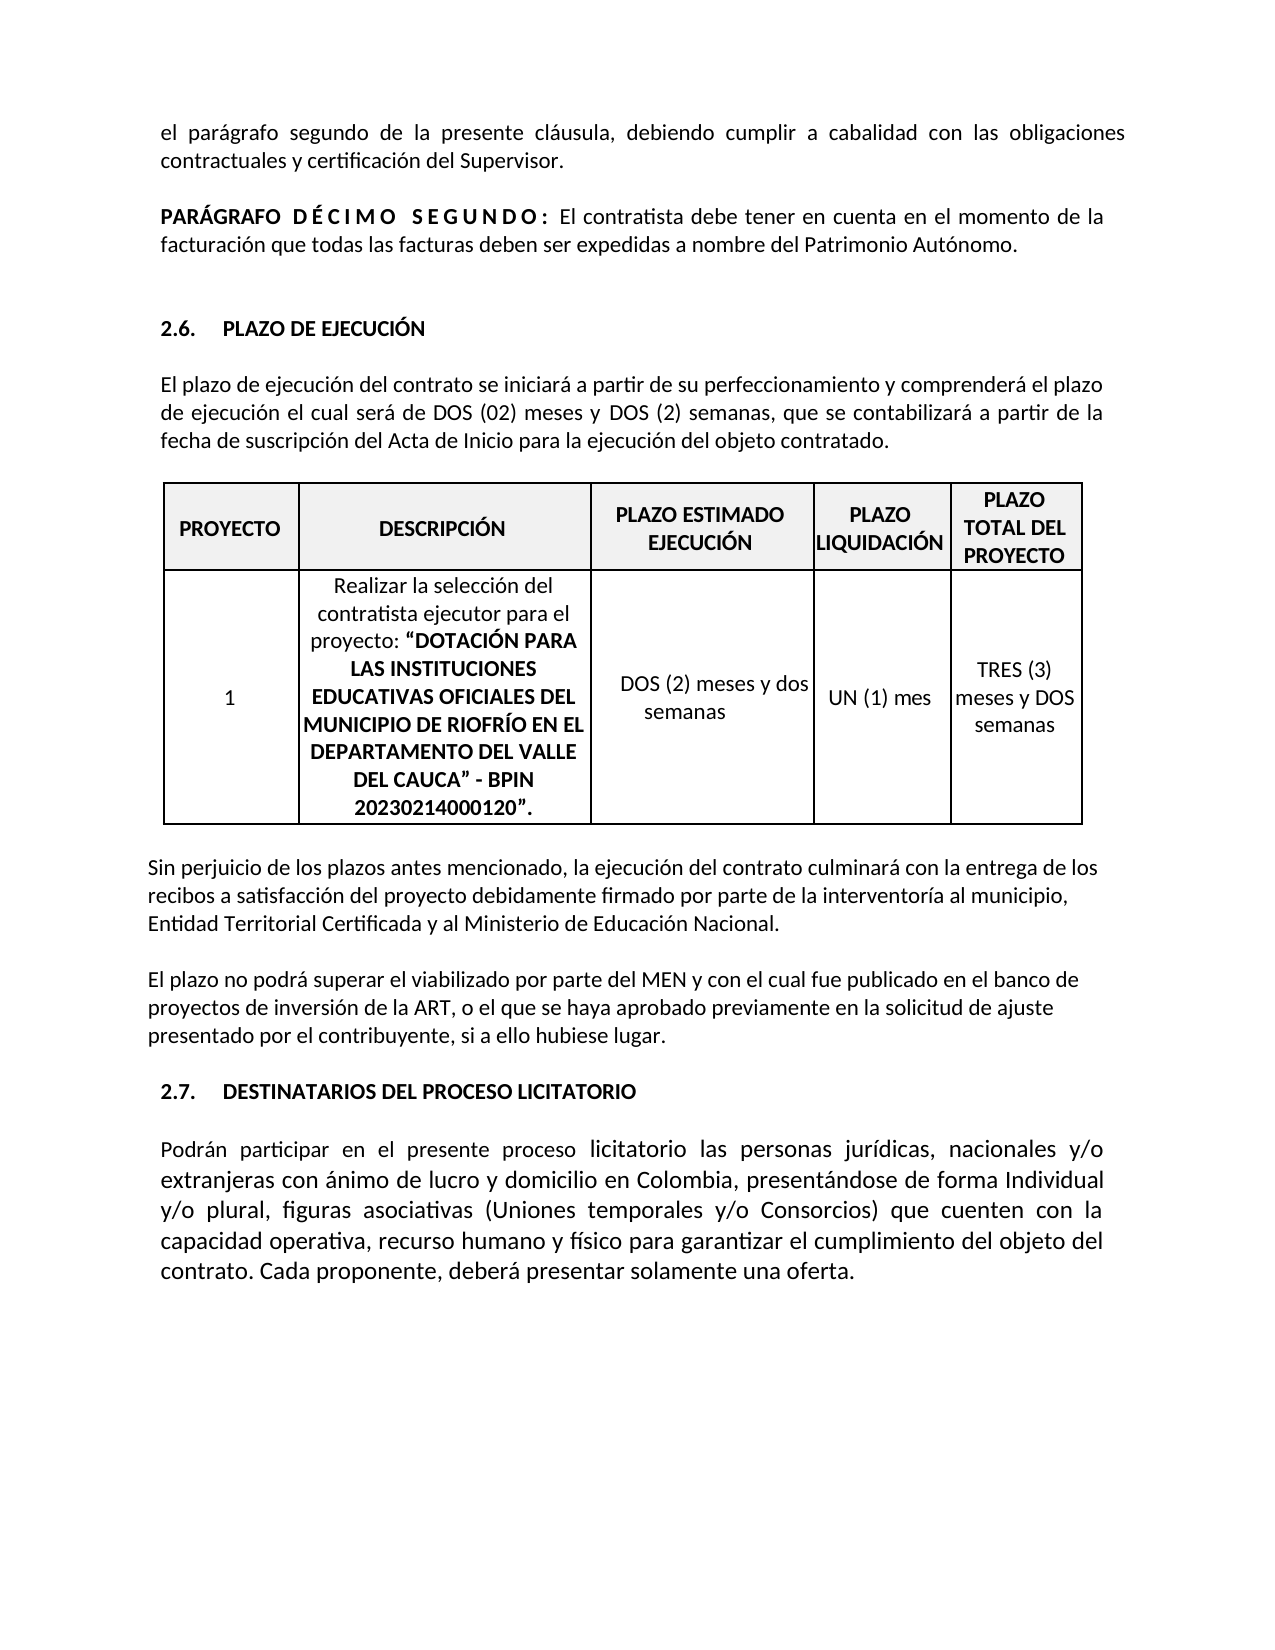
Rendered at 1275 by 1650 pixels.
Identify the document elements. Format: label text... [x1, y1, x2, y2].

subtitle DESTINATARIOS DEL PROCESO LICITATORIO [160, 1077, 1127, 1105]
table_header PLAZO LIQUIDACIÓN [815, 484, 950, 569]
text Podrán participar en el presente proceso licitatorio las personas jurídicas, nacionales y/o extranjeras con ánimo de lucro y domicilio en Colombia, presentándose de forma Individual y/o plural, figuras asociativas (Uniones temporales y/o Consorcios) que cuenten con la capacidad operativa, recurso humano y físico para garantizar el cumplimiento del objeto del contrato. Cada proponente, deberá presentar solamente una oferta. [160, 1133, 1104, 1286]
subtitle PLAZO DE EJECUCIÓN [160, 314, 1127, 342]
table_cell Realizar la selección del contratista ejecutor para el proyecto: “DOTACIÓN PARA LAS INSTITUCIONES EDUCATIVAS OFICIALES DEL MUNICIPIO DE RIOFRÍO EN EL DEPARTAMENTO DEL VALLE DEL CAUCA” - BPIN 20230214000120”. [300, 571, 590, 823]
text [160, 118, 1127, 174]
table_cell 1 [165, 571, 298, 823]
table_cell DOS (2) meses y dos semanas [592, 571, 813, 823]
text Sin perjuicio de los plazos antes mencionado, la ejecución del contrato culminará con la entrega de los recibos a satisfacción del proyecto debidamente firmado por parte de la interventoría al municipio, Entidad Territorial Certificada y al Ministerio de Educación Nacional. [148, 853, 1127, 937]
table_cell TRES (3) meses y DOS semanas [952, 571, 1081, 823]
text El plazo no podrá superar el viabilizado por parte del MEN y con el cual fue publicado en el banco de proyectos de inversión de la ART, o el que se haya aprobado previamente en la solicitud de ajuste presentado por el contribuyente, si a ello hubiese lugar. [148, 965, 1127, 1049]
table_header PLAZO ESTIMADO EJECUCIÓN [592, 484, 813, 569]
table_header PLAZO TOTAL DEL PROYECTO [952, 484, 1081, 569]
text El plazo de ejecución del contrato se iniciará a partir de su perfeccionamiento y comprenderá el plazo de ejecución el cual será de DOS (02) meses y DOS (2) semanas, que se contabilizará a partir de la fecha de suscripción del Acta de Inicio para la ejecución del objeto contratado. [160, 370, 1104, 454]
table_header DESCRIPCIÓN [300, 484, 590, 569]
table_header PROYECTO [165, 484, 298, 569]
table_cell UN (1) mes [815, 571, 950, 823]
text PARÁGRAFO DÉCIMO SEGUNDO: El contratista debe tener en cuenta en el momento de la facturación que todas las facturas deben ser expedidas a nombre del Patrimonio Autónomo. [160, 202, 1105, 258]
